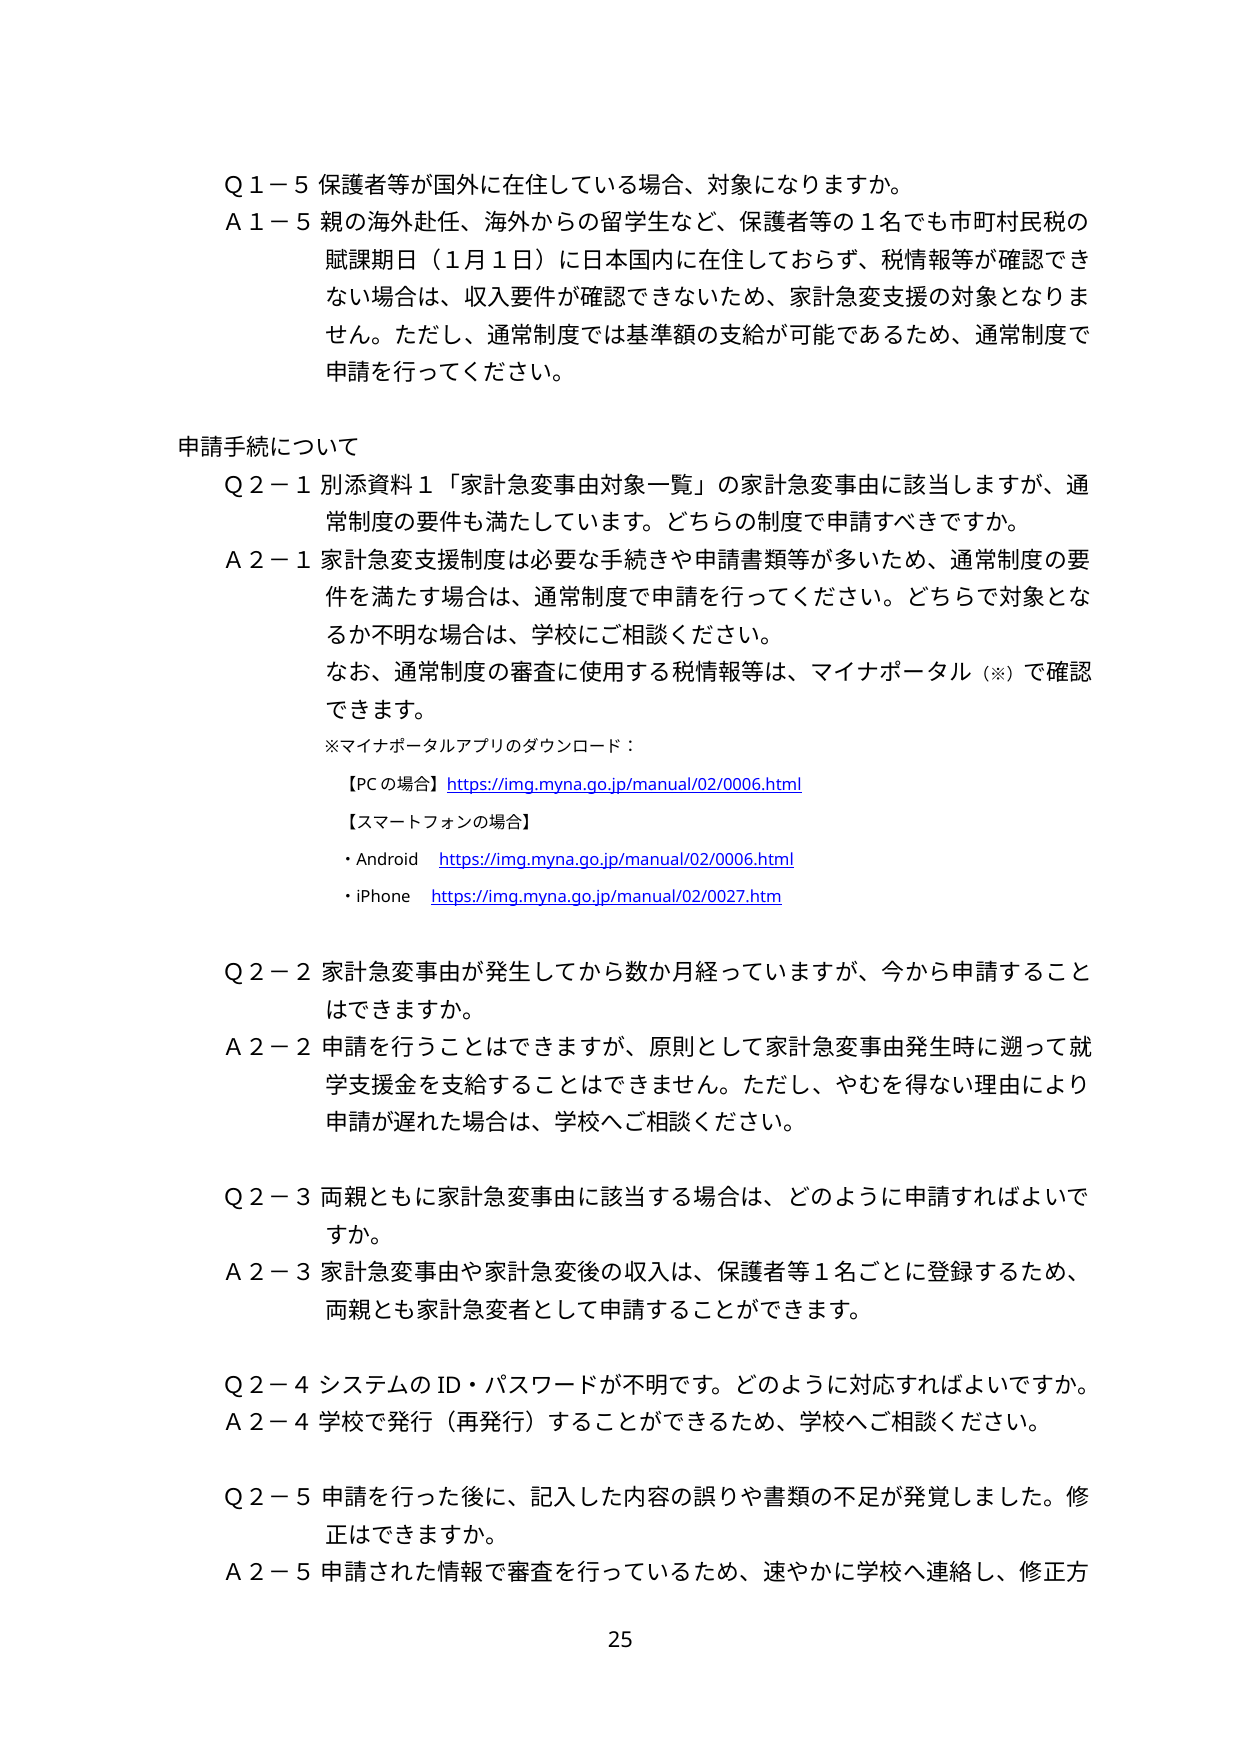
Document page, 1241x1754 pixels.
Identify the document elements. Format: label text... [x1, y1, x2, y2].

list Ａ２－２ 申請を行うことはできますが、原則として家計急変事由発生時に遡って就学支援金を支給することはできません。ただし、やむを得ない理由により申請が遅れた場合は、学校へご相談ください。 [222, 1027, 1092, 1139]
list Ａ１－５ 親の海外赴任、海外からの留学生など、保護者等の１名でも市町村民税の賦課期日（１月１日）に日本国内に在住しておらず、税情報等が確認できない場合は、収入要件が確認できないため、家計急変支援の対象となりません。ただし、通常制度では基準額の支給が可能であるため、通常制度で申請を行ってください。 [222, 202, 1092, 389]
list Ｑ２－１ 別添資料１「家計急変事由対象一覧」の家計急変事由に該当しますが、通常制度の要件も満たしています。どちらの制度で申請すべきですか。 [222, 464, 1092, 539]
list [222, 1552, 1092, 1589]
list Ｑ２－２ 家計急変事由が発生してから数か月経っていますが、今から申請することはできますか。 [222, 952, 1092, 1027]
list Ａ２－１ 家計急変支援制度は必要な手続きや申請書類等が多いため、通常制度の要件を満たす場合は、通常制度で申請を行ってください。どちらで対象となるか不明な場合は、学校にご相談ください。 なお、通常制度の審査に使用する税情報等は、マイナポータル（※）で確認できます。 ※マイナポータルアプリのダウンロード： [222, 539, 1092, 764]
text ・iPhone https://img.myna.go.jp/manual/02/0027.htm [339, 877, 1092, 914]
text 【PCの場合】https://img.myna.go.jp/manual/02/0006.html [339, 764, 1092, 802]
list Ａ２－３ 家計急変事由や家計急変後の収入は、保護者等１名ごとに登録するため、両親とも家計急変者として申請することができます。 [222, 1252, 1092, 1327]
text 【スマートフォンの場合】 [339, 802, 1092, 839]
list Ｑ２－５ 申請を行った後に、記入した内容の誤りや書類の不足が発覚しました。修正はできますか。 [222, 1477, 1092, 1552]
list Ａ２－４ 学校で発行（再発行）することができるため、学校へご相談ください。 [222, 1402, 1092, 1439]
text ・Android https://img.myna.go.jp/manual/02/0006.html [339, 839, 1092, 877]
list Ｑ２－３ 両親ともに家計急変事由に該当する場合は、どのように申請すればよいですか。 [222, 1177, 1092, 1252]
text 申請手続について [177, 427, 1092, 464]
list Ｑ１－５ 保護者等が国外に在住している場合、対象になりますか。 [222, 164, 1092, 202]
list Ｑ２－４ システムのID・パスワードが不明です。どのように対応すればよいですか。 [222, 1364, 1092, 1402]
